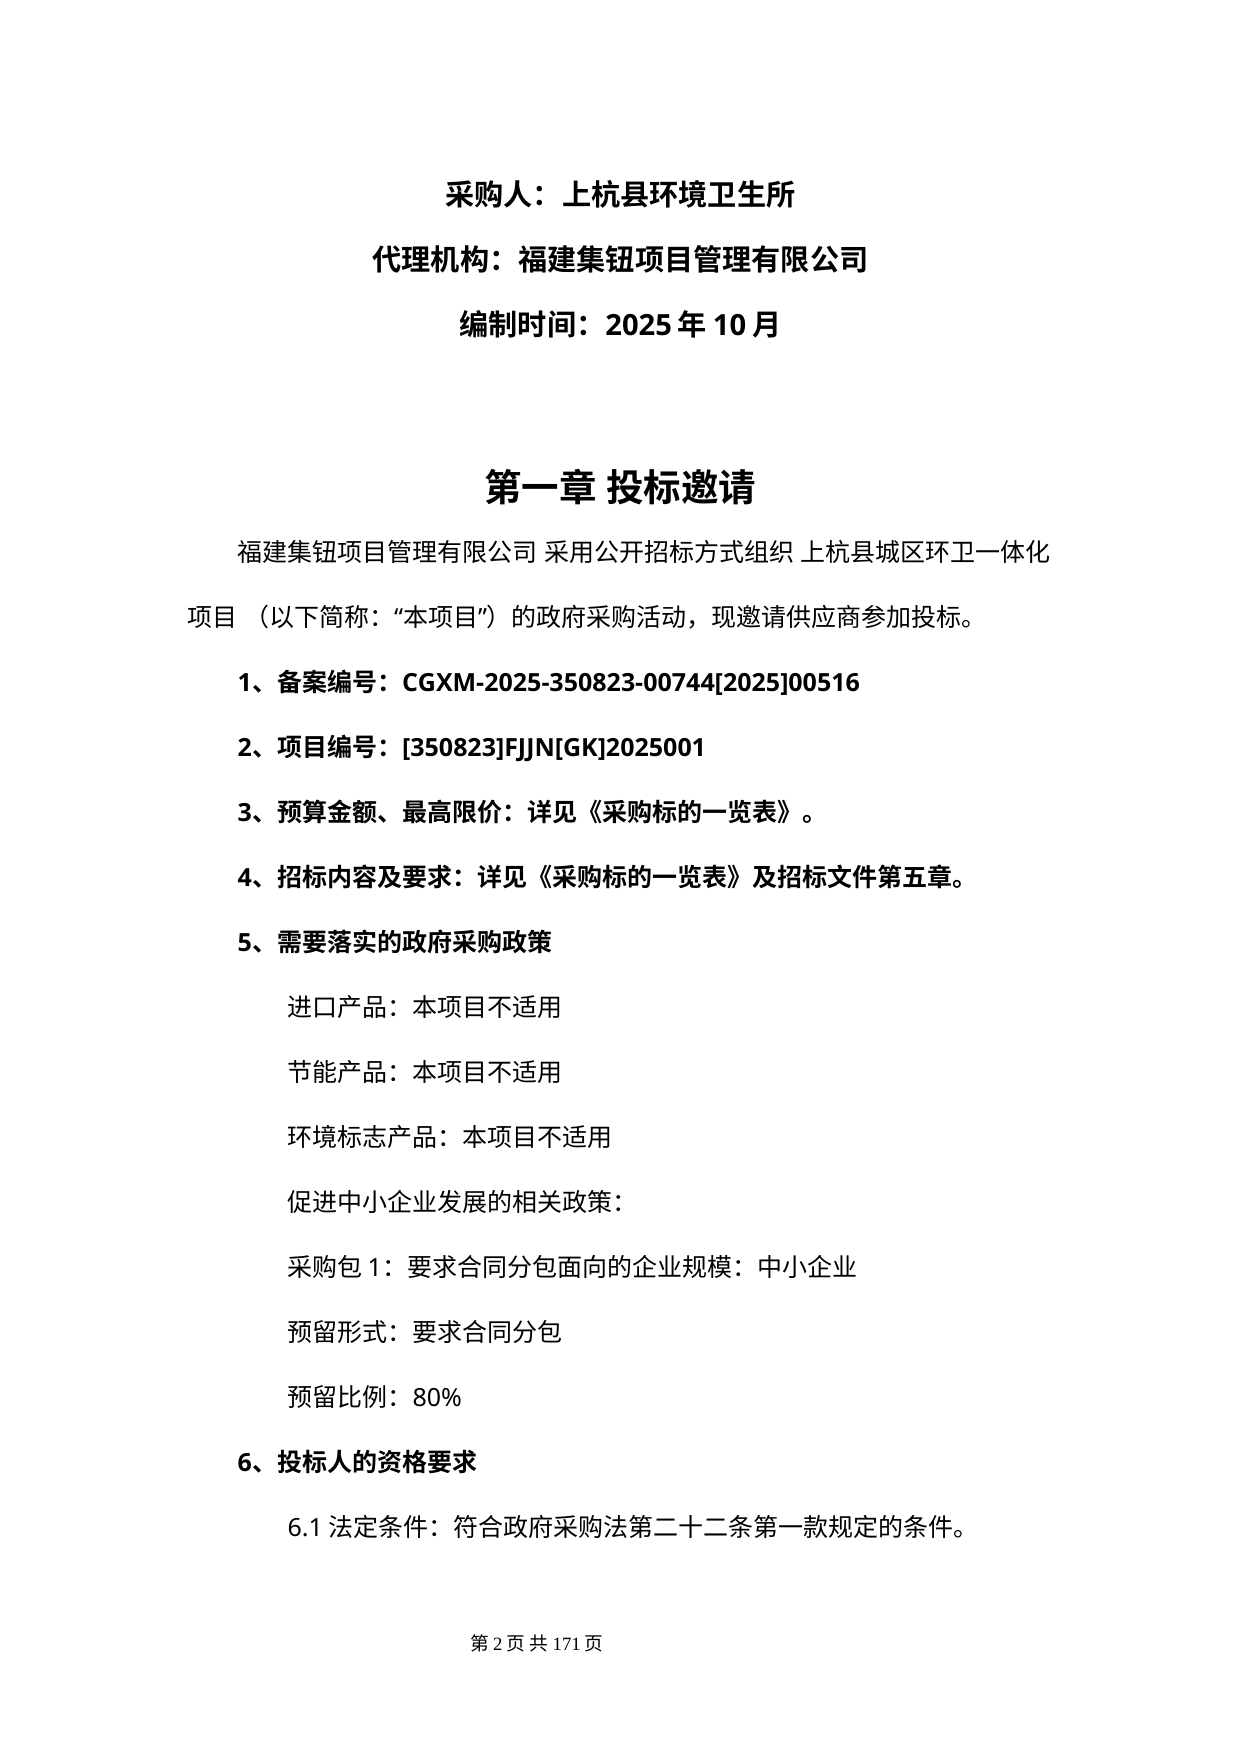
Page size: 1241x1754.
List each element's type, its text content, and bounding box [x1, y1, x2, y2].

text 进口产品：本项目不适用 [187, 974, 1053, 1039]
text 预留形式：要求合同分包 [187, 1299, 1053, 1364]
text 1、备案编号：CGXM-2025-350823-00744[2025]00516 [187, 649, 1053, 714]
text 6.1法定条件：符合政府采购法第二十二条第一款规定的条件。 [187, 1494, 1053, 1559]
text 编制时间：2025年10月 [187, 292, 1053, 357]
text 4、招标内容及要求：详见《采购标的一览表》及招标文件第五章。 [187, 844, 1053, 909]
text 5、需要落实的政府采购政策 [187, 909, 1053, 974]
text 采购人：上杭县环境卫生所 [187, 162, 1053, 227]
text 预留比例：80% [187, 1364, 1053, 1429]
text 采购包1：要求合同分包面向的企业规模：中小企业 [187, 1234, 1053, 1299]
text 3、预算金额、最高限价：详见《采购标的一览表》。 [187, 779, 1053, 844]
text 第一章 投标邀请 [187, 454, 1053, 519]
text 2、项目编号：[350823]FJJN[GK]2025001 [187, 714, 1053, 779]
text 促进中小企业发展的相关政策： [187, 1169, 1053, 1234]
text 环境标志产品：本项目不适用 [187, 1104, 1053, 1169]
text 福建集钮项目管理有限公司 采用公开招标方式组织 上杭县城区环卫一体化项目 （以下简称：“本项目”）的政府采购活动，现邀请供应商参加投标。 [187, 519, 1053, 649]
text 6、投标人的资格要求 [187, 1429, 1053, 1494]
text 代理机构：福建集钮项目管理有限公司 [187, 227, 1053, 292]
text 节能产品：本项目不适用 [187, 1039, 1053, 1104]
